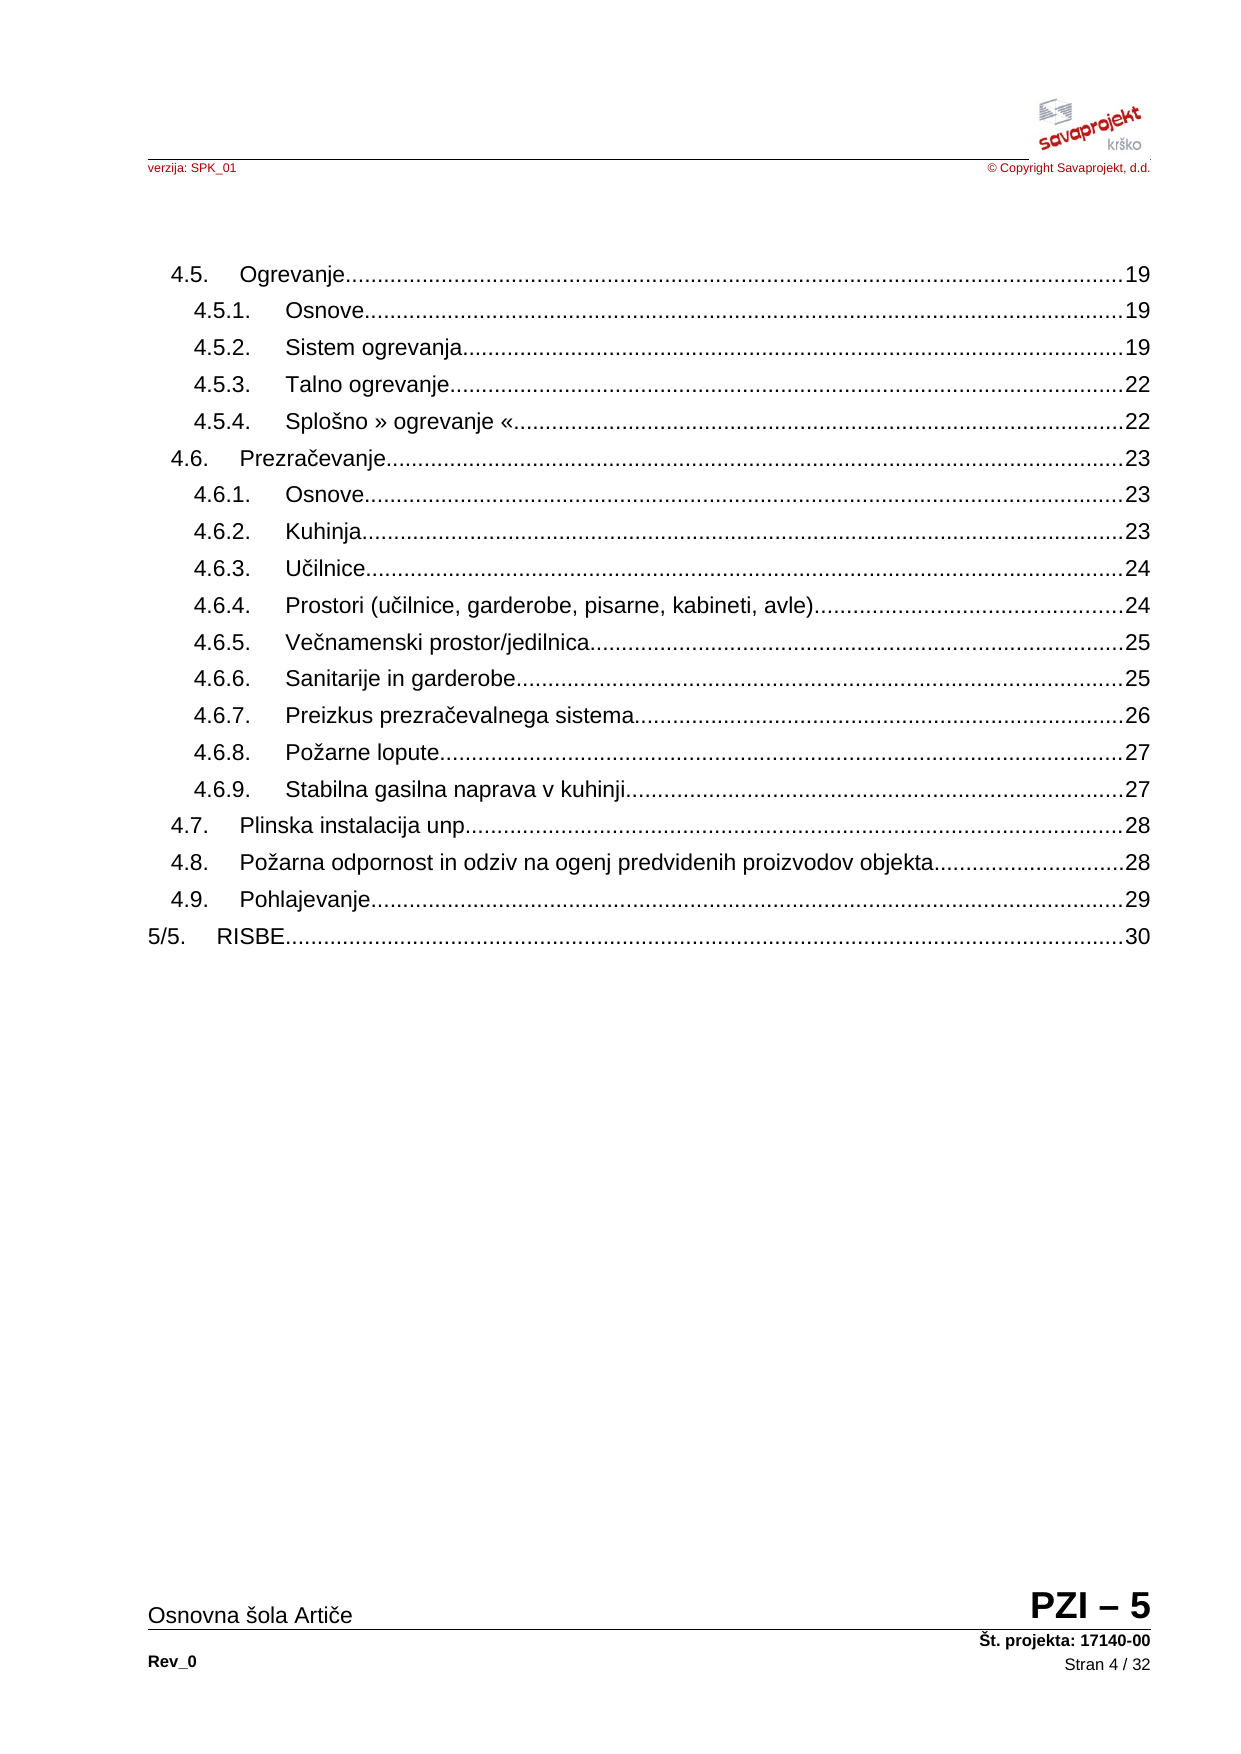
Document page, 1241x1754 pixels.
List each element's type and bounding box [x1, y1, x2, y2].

picture [1029, 88, 1151, 160]
